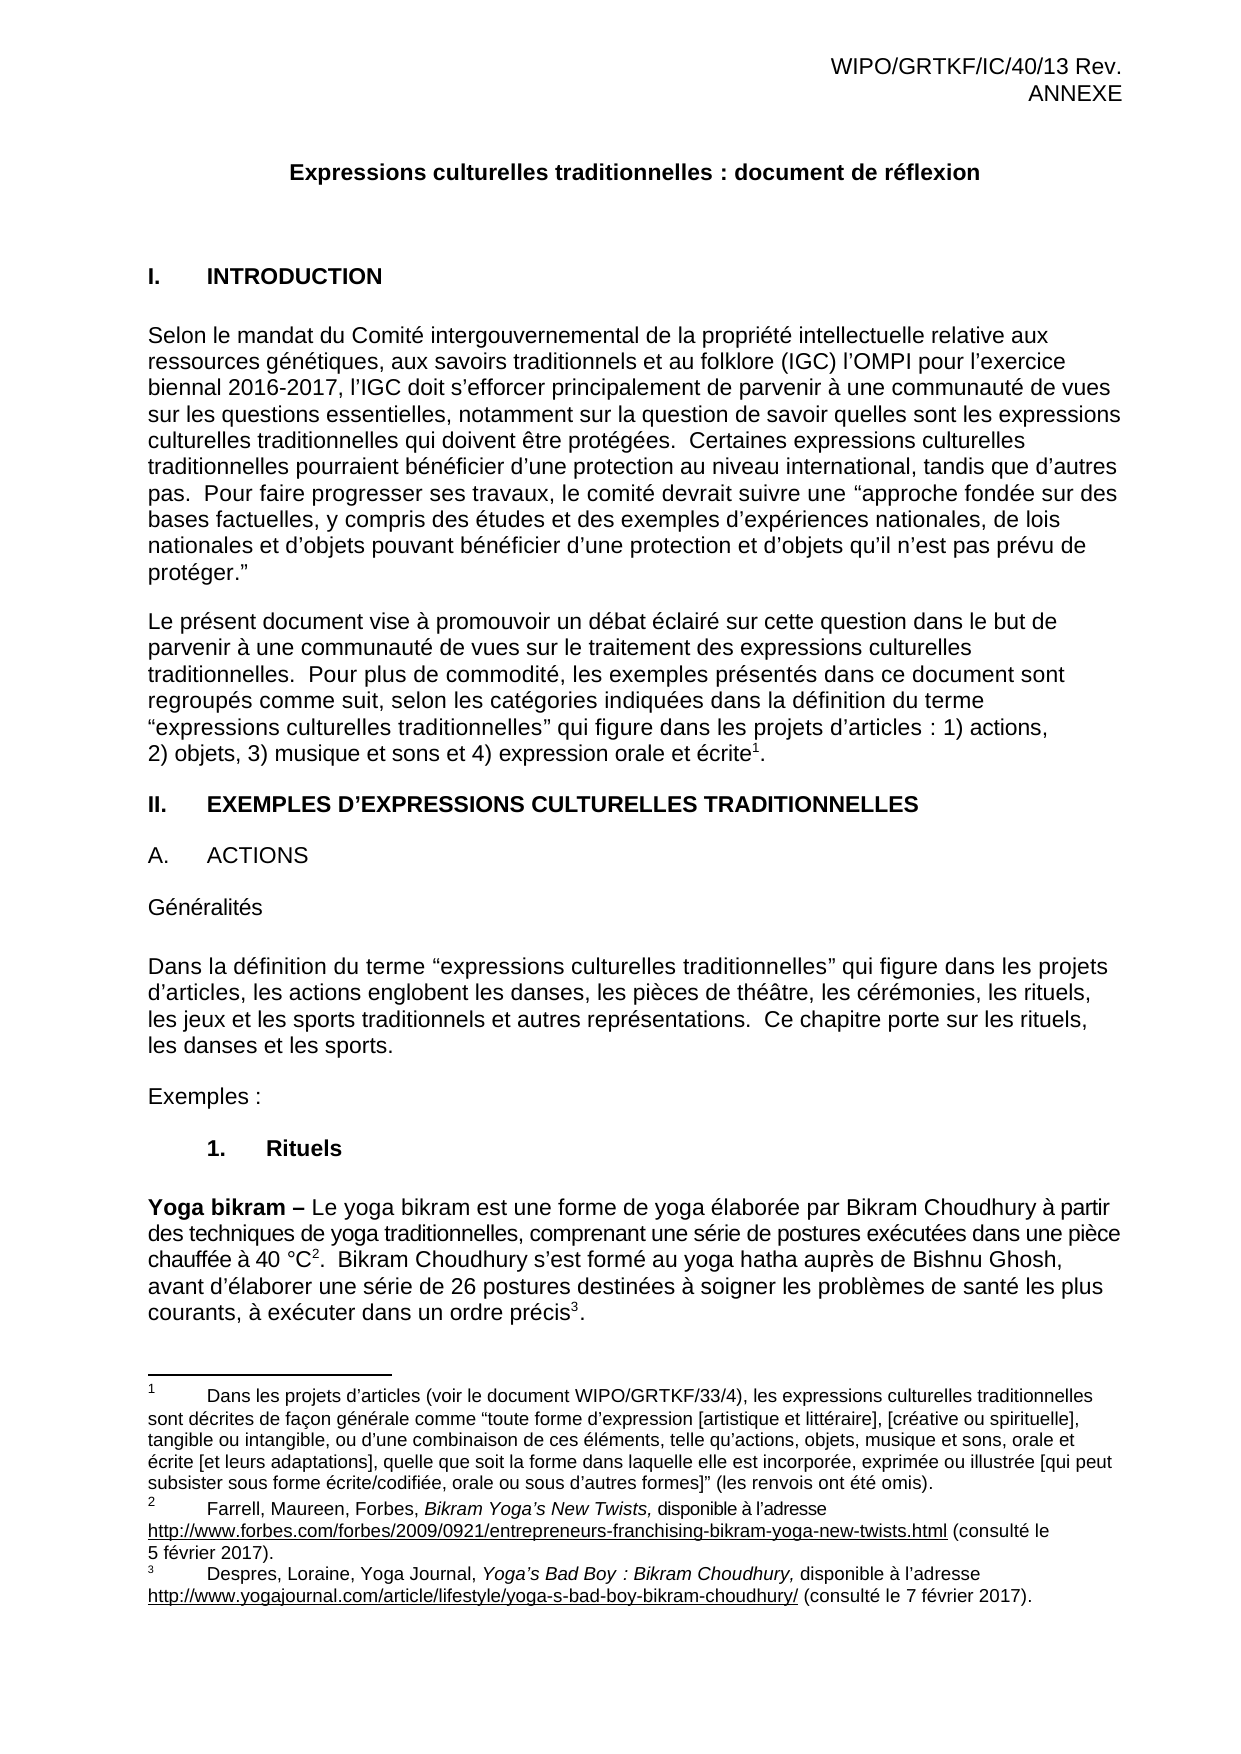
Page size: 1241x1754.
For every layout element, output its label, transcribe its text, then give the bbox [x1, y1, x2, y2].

list Yoga bikram – Le yoga bikram est une forme de yoga élaborée par Bikram Choudhury à partir des techniques de yoga traditionnelles, comprenant une série de postures exécutées dans une pièce chauffée à 40 °C. Bikram Choudhury s’est formé au yoga hatha auprès de Bishnu Ghosh, avant d’élaborer une série de 26 postures destinées à soigner les problèmes de santé les plus courants, à exécuter dans un ordre précis. [148, 1193, 1122, 1325]
list Selon le mandat du Comité intergouvernemental de la propriété intellectuelle relative aux ressources génétiques, aux savoirs traditionnels et au folklore (IGC) l’OMPI pour l’exercice biennal 2016-2017, l’IGC doit s’efforcer principalement de parvenir à une communauté de vues sur les questions essentielles, notamment sur la question de savoir quelles sont les expressions culturelles traditionnelles qui doivent être protégées. Certaines expressions culturelles traditionnelles pourraient bénéficier d’une protection au niveau international, tandis que d’autres pas. Pour faire progresser ses travaux, le comité devrait suivre une “approche fondée sur des bases factuelles, y compris des études et des exemples d’expériences nationales, de lois nationales et d’objets pouvant bénéficier d’une protection et d’objets qu’il n’est pas prévu de protéger.” [148, 322, 1122, 585]
subtitle I. INTRODUCTION [148, 263, 1122, 289]
subtitle 1. Rituels [207, 1134, 1122, 1161]
subtitle Généralités [148, 894, 1122, 920]
subtitle Exemples : [148, 1083, 1122, 1109]
list Dans la définition du terme “expressions culturelles traditionnelles” qui figure dans les projets d’articles, les actions englobent les danses, les pièces de théâtre, les cérémonies, les rituels, les jeux et les sports traditionnels et autres représentations. Ce chapitre porte sur les rituels, les danses et les sports. [148, 953, 1122, 1058]
subtitle II. exemples d’expressions culturelles traditionnelles [148, 791, 1122, 817]
list Le présent document vise à promouvoir un débat éclairé sur cette question dans le but de parvenir à une communauté de vues sur le traitement des expressions culturelles traditionnelles. Pour plus de commodité, les exemples présentés dans ce document sont regroupés comme suit, selon les catégories indiquées dans la définition du terme “expressions culturelles traditionnelles” qui figure dans les projets d’articles : 1) actions, 2) objets, 3) musique et sons et 4) expression orale et écrite. [148, 608, 1122, 766]
text Expressions culturelles traditionnelles : document de réflexion [148, 158, 1122, 185]
subtitle A. ACTIONs [148, 842, 1122, 869]
